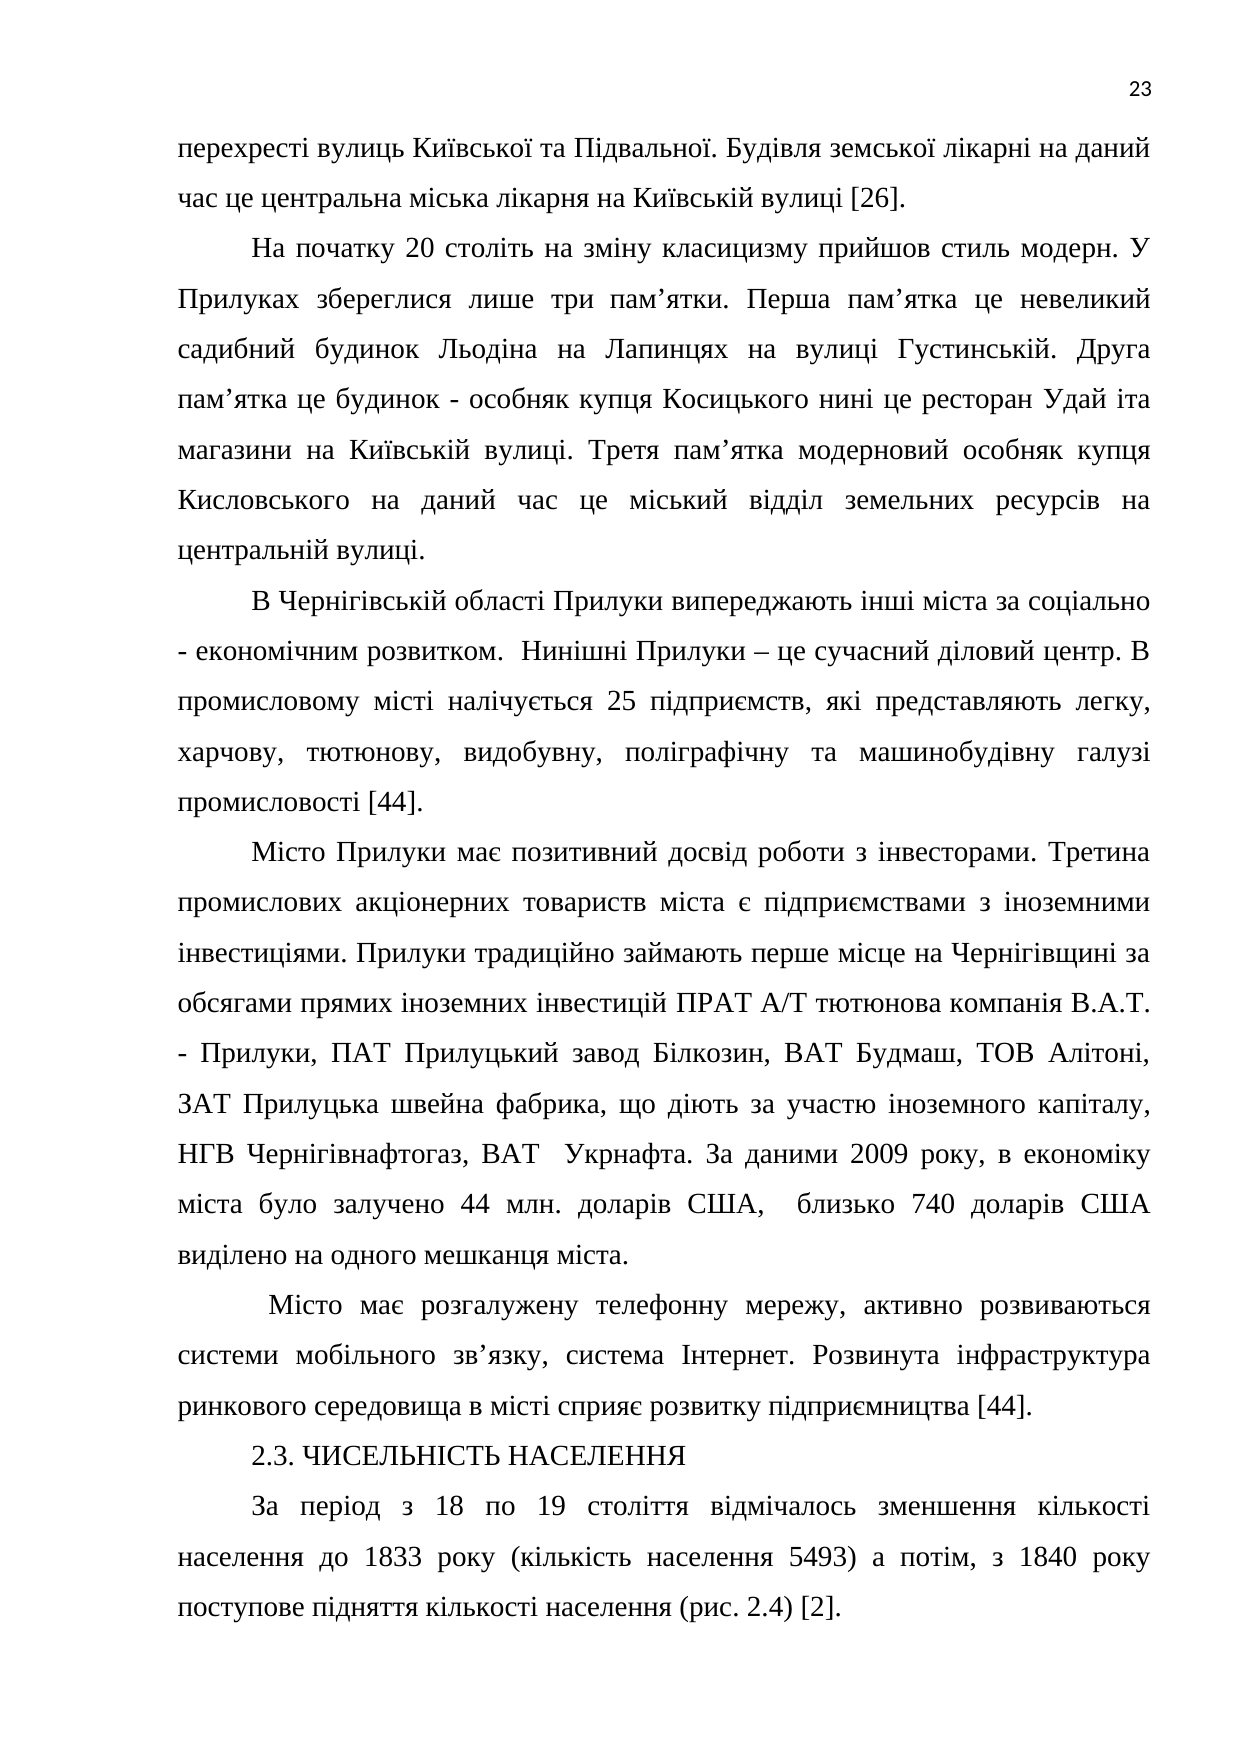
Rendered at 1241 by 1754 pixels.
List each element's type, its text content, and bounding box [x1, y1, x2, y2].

text В Чернігівській області Прилуки випереджають інші міста за соціально - економічним розвитком. Нинішні Прилуки – це сучасний діловий центр. В промисловому місті налічується 25 підприємств, які представляють легку, харчову, тютюнову, видобувну, поліграфічну та машинобудівну галузі промисловості [44]. [177, 583, 1152, 817]
text На початку 20 століть на зміну класицизму прийшов стиль модерн. У Прилуках збереглися лише три пам’ятки. Перша пам’ятка це невеликий садибний будинок Льодіна на Лапинцях на вулиці Густинській. Друга пам’ятка це будинок - особняк купця Косицького нині це ресторан Удай іта магазини на Київській вулиці. Третя пам’ятка модерновий особняк купця Кисловського на даний час це міський відділ земельних ресурсів на центральній вулиці. [177, 231, 1152, 566]
text 2.3. ЧИСЕЛЬНІСТЬ НАСЕЛЕННЯ [177, 1438, 1152, 1472]
text Місто Прилуки має позитивний досвід роботи з інвесторами. Третина промислових акціонерних товариств міста є підприємствами з іноземними інвестиціями. Прилуки традиційно займають перше місце на Чернігівщині за обсягами прямих іноземних інвестицій ПРАТ А/Т тютюнова компанія В.А.Т. - Прилуки, ПАТ Прилуцький завод Білкозин, ВАТ Будмаш, ТОВ Алітоні, ЗАТ Прилуцька швейна фабрика, що діють за участю іноземного капіталу, НГВ Чернігівнафтогаз, ВАТ Укрнафта. За даними 2009 року, в економіку міста було залучено 44 млн. доларів США, близько 740 доларів США виділено на одного мешканця міста. [177, 834, 1152, 1270]
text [177, 130, 1152, 214]
text Місто має розгалужену телефонну мережу, активно розвиваються системи мобільного зв’язку, система Інтернет. Розвинута інфраструктура ринкового середовища в місті сприяє розвитку підприємництва [44]. [177, 1287, 1152, 1421]
text За період з 18 по 19 століття відмічалось зменшення кількості населення до 1833 року (кількість населення 5493) а потім, з 1840 року поступове підняття кількості населення (рис. 2.4) [2]. [177, 1488, 1152, 1622]
